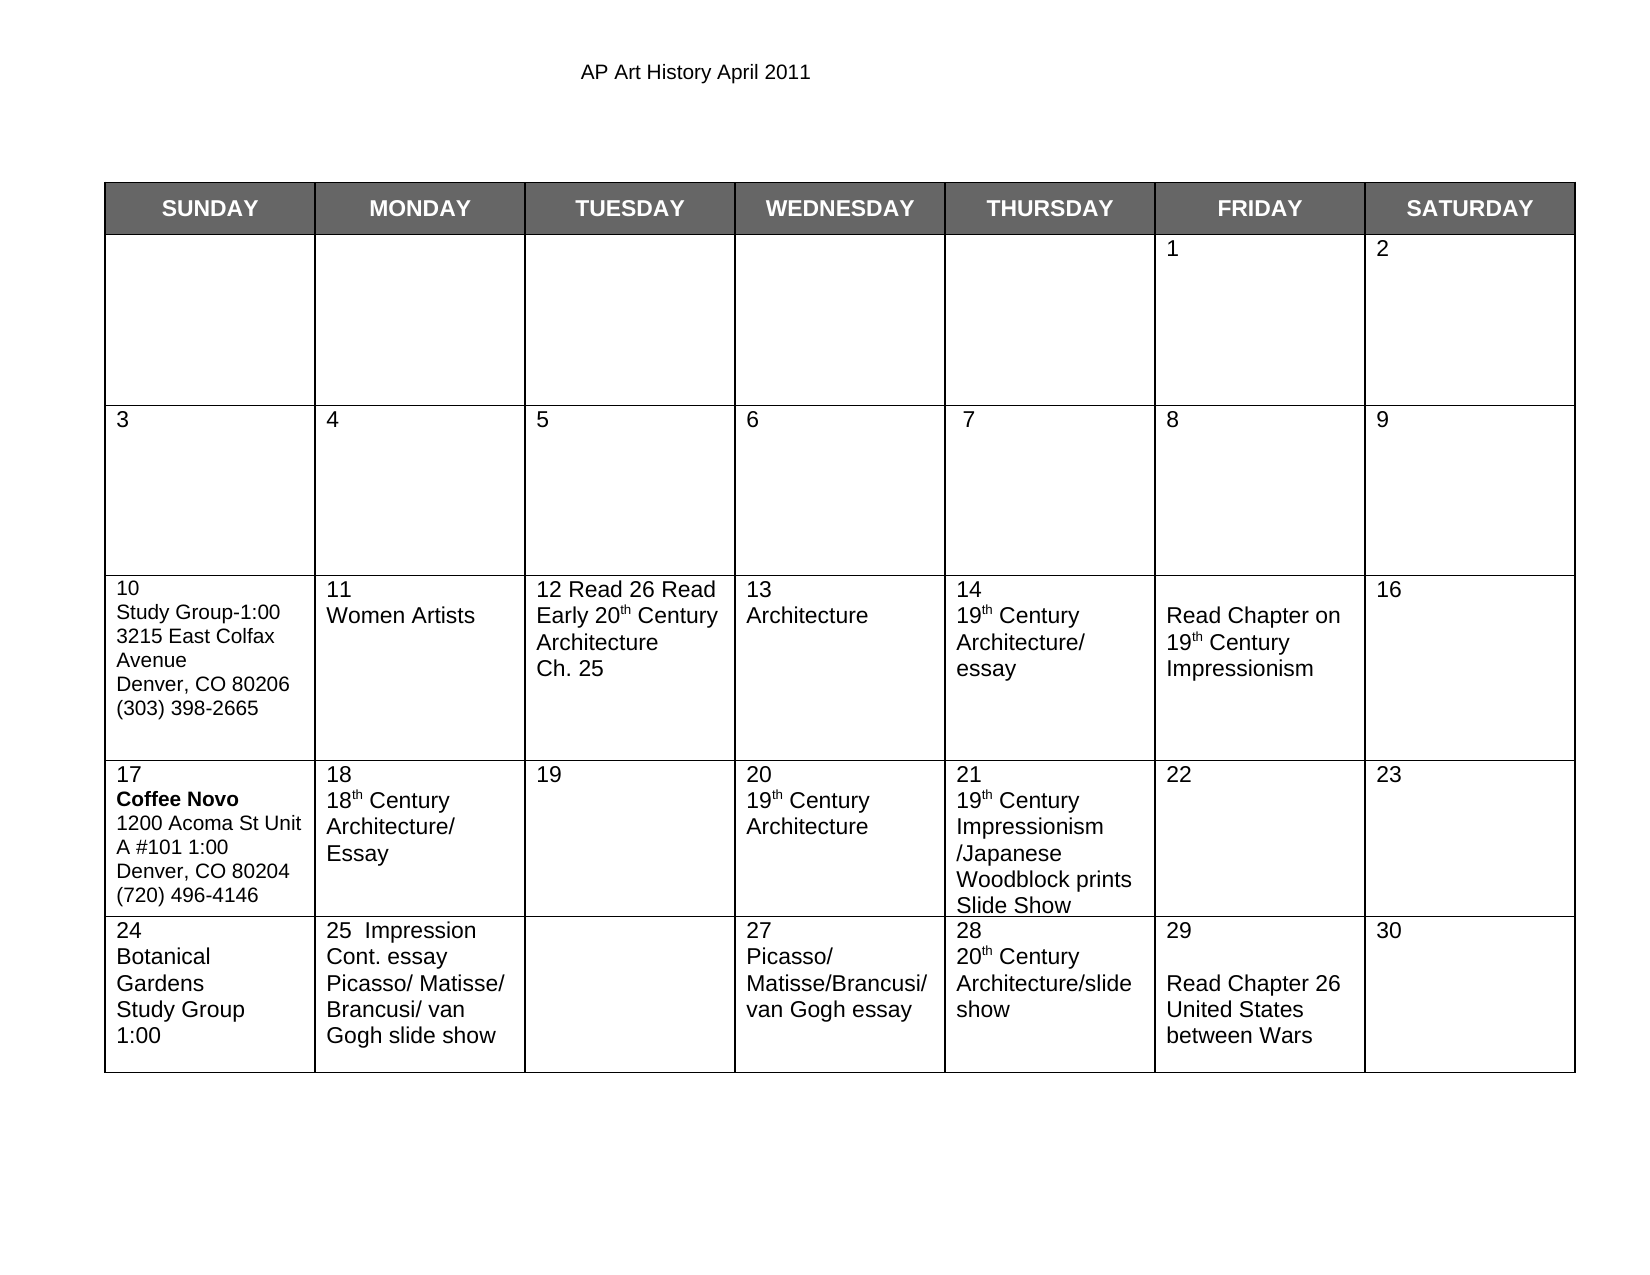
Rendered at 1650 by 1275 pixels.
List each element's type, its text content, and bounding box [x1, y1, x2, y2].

table_cell [946, 235, 1154, 404]
table_cell [526, 917, 734, 1072]
table_cell 29 Read Chapter 26 United States between Wars [1156, 917, 1364, 1072]
table_cell 27 Picasso/ Matisse/Brancusi/ van Gogh essay [736, 917, 944, 1072]
table_cell 2 [1366, 235, 1574, 404]
table_header FRIDAY [1156, 183, 1364, 234]
table_cell 30 [1366, 917, 1574, 1072]
table_cell 9 [1366, 406, 1574, 575]
table_cell 23 [1366, 761, 1574, 916]
table_cell 1 [1156, 235, 1364, 404]
table_cell 24 Botanical Gardens Study Group 1:00 [106, 917, 314, 1072]
table_header SUNDAY [106, 183, 314, 234]
table_cell 8 [1156, 406, 1364, 575]
table_cell 3 [106, 406, 314, 575]
table_cell 13 Architecture [736, 576, 944, 759]
table_cell [736, 235, 944, 404]
table_cell 10 Study Group-1:00 3215 East Colfax Avenue Denver, CO 80206 (303) 398-2665 [106, 576, 314, 759]
table_cell [316, 235, 524, 404]
table_cell Read Chapter on 19th Century Impressionism [1156, 576, 1364, 759]
table_cell [526, 235, 734, 404]
table_header WEDNESDAY [736, 183, 944, 234]
table_cell 5 [526, 406, 734, 575]
table_cell 20 19th Century Architecture [736, 761, 944, 916]
table_cell 7 [946, 406, 1154, 575]
table_cell 4 [316, 406, 524, 575]
table_cell 18 18th Century Architecture/ Essay [316, 761, 524, 916]
table_header TUESDAY [526, 183, 734, 234]
table_cell 16 [1366, 576, 1574, 759]
table_cell [106, 235, 314, 404]
table_cell 22 [1156, 761, 1364, 916]
table_cell 14 19th Century Architecture/ essay [946, 576, 1154, 759]
table_header SATURDAY [1366, 183, 1574, 234]
table_cell 28 20th Century Architecture/slide show [946, 917, 1154, 1072]
table_cell 12 Read 26 Read Early 20th Century Architecture Ch. 25 [526, 576, 734, 759]
table_cell 17 Coffee Novo 1200 Acoma St Unit A #101 1:00 Denver, CO 80204 (720) 496-4146 [106, 761, 314, 916]
table_cell 21 19th Century Impressionism /Japanese Woodblock prints Slide Show [946, 761, 1154, 916]
table_header MONDAY [316, 183, 524, 234]
table_cell 19 [526, 761, 734, 916]
table_cell 25 Impression Cont. essay Picasso/ Matisse/ Brancusi/ van Gogh slide show [316, 917, 524, 1072]
table_cell 11 Women Artists [316, 576, 524, 759]
table_cell 6 [736, 406, 944, 575]
table_header THURSDAY [946, 183, 1154, 234]
